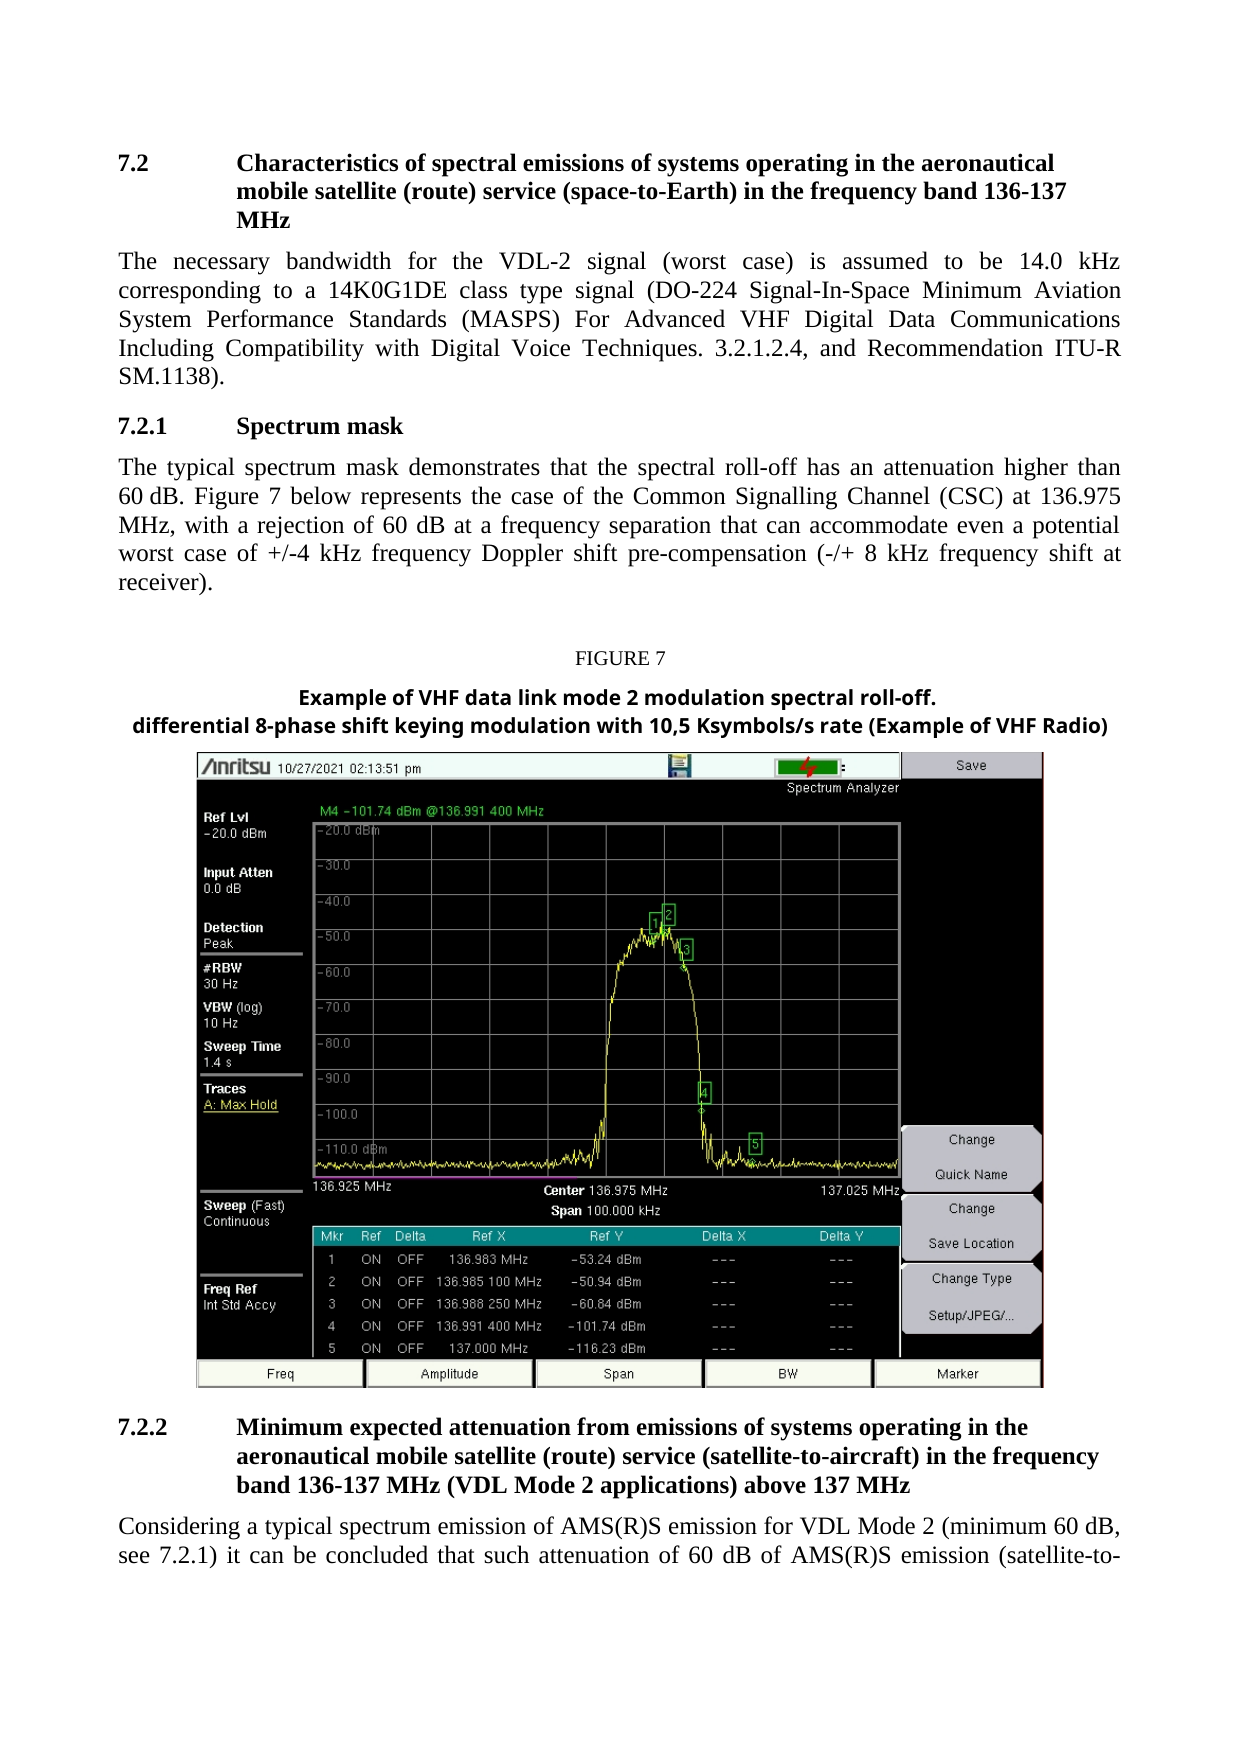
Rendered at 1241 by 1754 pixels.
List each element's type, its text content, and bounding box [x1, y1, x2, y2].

picture [196, 752, 1044, 1388]
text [118, 1511, 1122, 1569]
title Example of VHF data link mode 2 modulation spectral roll-off. differential 8-phase shift keying modulation with 10,5 Ksymbols/s rate (Example of VHF Radio) [118, 683, 1122, 739]
text FIGURE 7 [118, 646, 1122, 670]
subtitle Minimum expected attenuation from emissions of systems operating in the aeronautical mobile satellite (route) service (satellite-to-aircraft) in the frequency band 136-137 MHz (VDL Mode 2 applications) above 137 MHz [117, 1412, 1122, 1499]
text The typical spectrum mask demonstrates that the spectral roll-off has an attenuation higher than 60 dB. Figure 7 below represents the case of the Common Signalling Channel (CSC) at 136.975 MHz, with a rejection of 60 dB at a frequency separation that can accommodate even a potential worst case of +/-4 kHz frequency Doppler shift pre-compensation (-/+ 8 kHz frequency shift at receiver). [118, 452, 1122, 596]
subtitle Characteristics of spectral emissions of systems operating in the aeronautical mobile satellite (route) service (space-to-Earth) in the frequency band 136-137 MHz [117, 148, 1122, 234]
text The necessary bandwidth for the VDL-2 signal (worst case) is assumed to be 14.0 kHz corresponding to a 14K0G1DE class type signal (DO-224 Signal-In-Space Minimum Aviation System Performance Standards (MASPS) For Advanced VHF Digital Data Communications Including Compatibility with Digital Voice Techniques. 3.2.1.2.4, and Recommendation ITU-R SM.1138). [118, 246, 1122, 390]
subtitle Spectrum mask [117, 411, 1122, 440]
